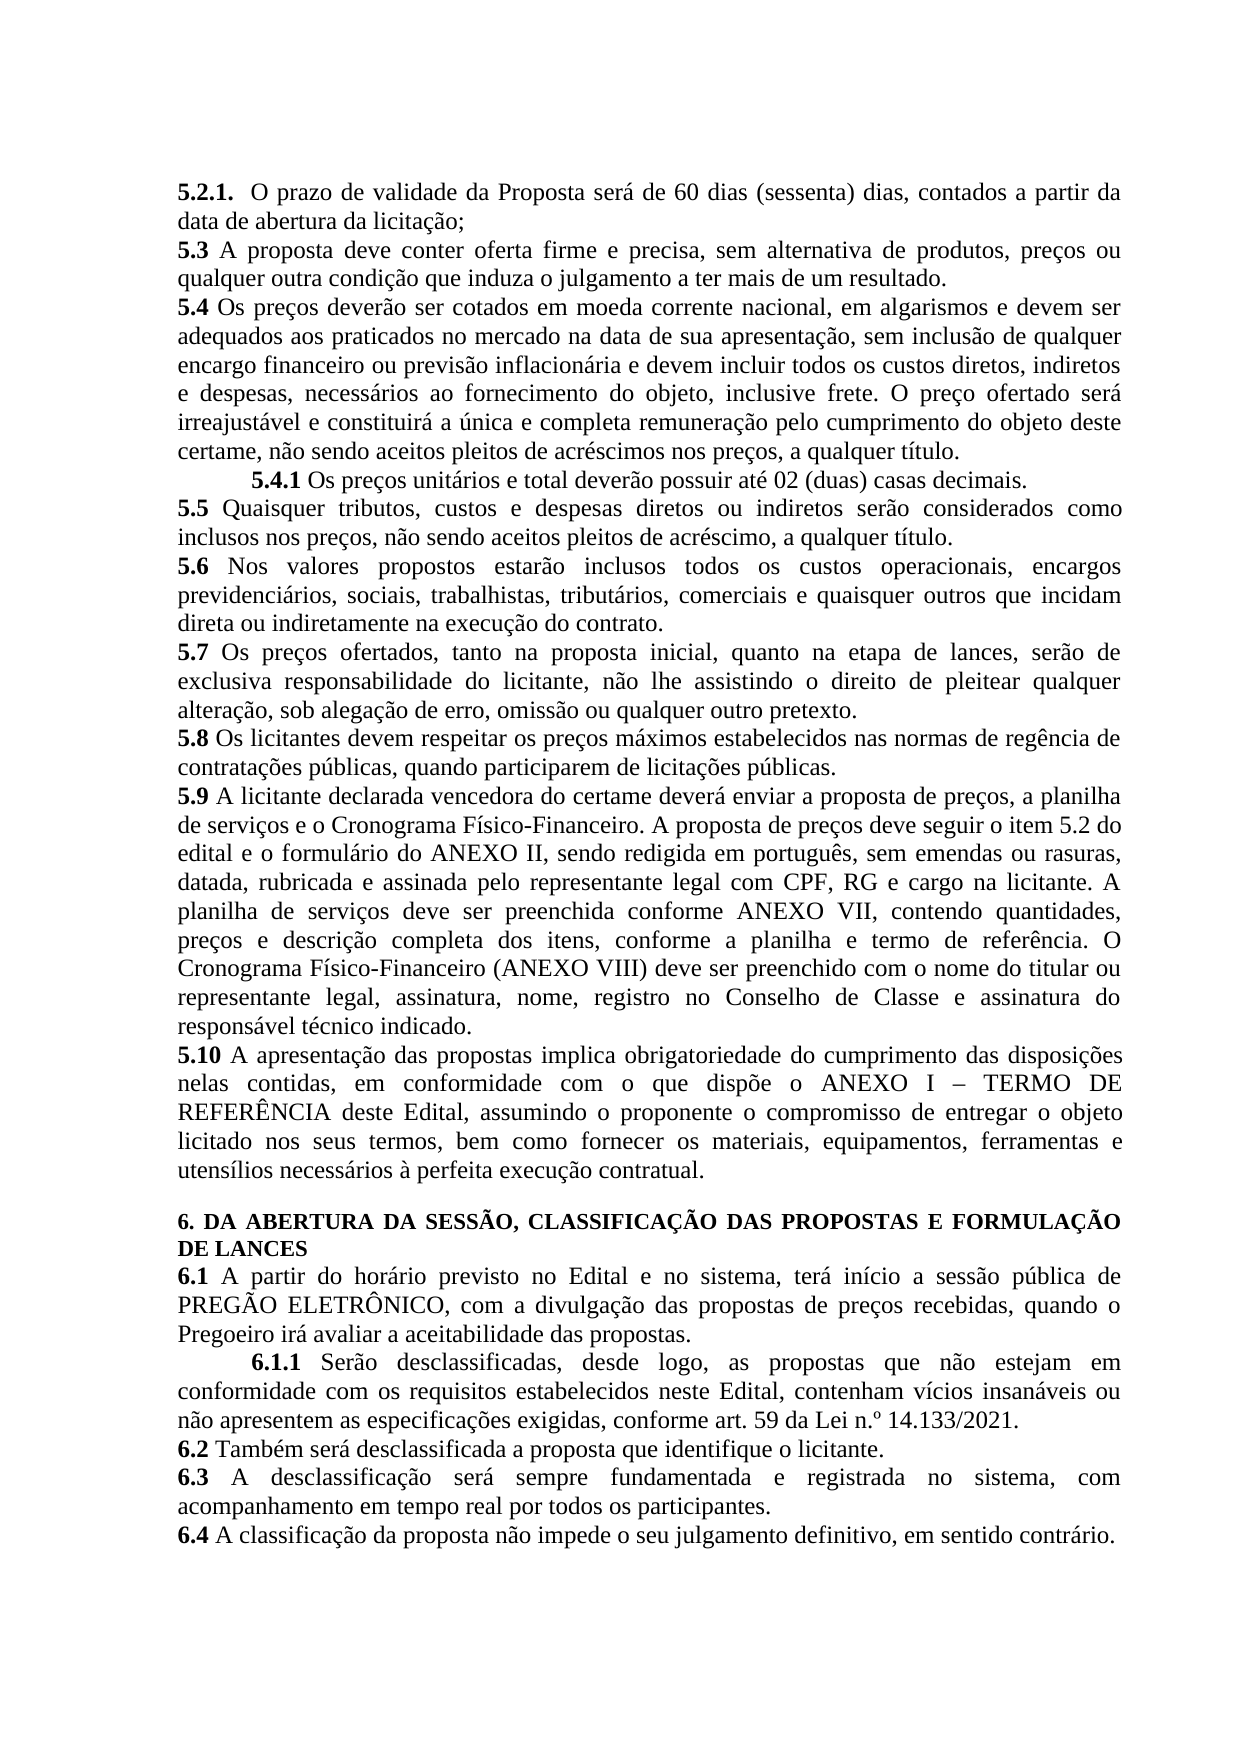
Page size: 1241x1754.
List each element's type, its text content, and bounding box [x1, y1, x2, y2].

text 5.10 A apresentação das propostas implica obrigatoriedade do cumprimento das disposições nelas contidas, em conformidade com o que dispõe o ANEXO I – TERMO DE REFERÊNCIA deste Edital, assumindo o proponente o compromisso de entregar o objeto licitado nos seus termos, bem como fornecer os materiais, equipamentos, ferramentas e utensílios necessários à perfeita execução contratual. [177, 1040, 1124, 1183]
text 5.2.1. O prazo de validade da Proposta será de 60 dias (sessenta) dias, contados a partir da data de abertura da licitação; [177, 177, 1122, 235]
text 5.3 A proposta deve conter oferta firme e precisa, sem alternativa de produtos, preços ou qualquer outra condição que induza o julgamento a ter mais de um resultado. [177, 235, 1122, 292]
subtitle 6. DA ABERTURA DA SESSÃO, CLASSIFICAÇÃO DAS PROPOSTAS E FORMULAÇÃO DE LANCES [177, 1208, 1122, 1261]
text 6.1 A partir do horário previsto no Edital e no sistema, terá início a sessão pública de PREGÃO ELETRÔNICO, com a divulgação das propostas de preços recebidas, quando o Pregoeiro irá avaliar a aceitabilidade das propostas. [177, 1261, 1122, 1347]
text 5.7 Os preços ofertados, tanto na proposta inicial, quanto na etapa de lances, serão de exclusiva responsabilidade do licitante, não lhe assistindo o direito de pleitear qualquer alteração, sob alegação de erro, omissão ou qualquer outro pretexto. [177, 637, 1122, 723]
text 5.4.1 Os preços unitários e total deverão possuir até 02 (duas) casas decimais. [177, 465, 1122, 493]
text 6.1.1 Serão desclassificadas, desde logo, as propostas que não estejam em conformidade com os requisitos estabelecidos neste Edital, contenham vícios insanáveis ou não apresentem as especificações exigidas, conforme art. 59 da Lei n.º 14.133/2021. [177, 1347, 1122, 1434]
text 5.6 Nos valores propostos estarão inclusos todos os custos operacionais, encargos previdenciários, sociais, trabalhistas, tributários, comerciais e quaisquer outros que incidam direta ou indiretamente na execução do contrato. [177, 551, 1122, 637]
text 5.9 A licitante declarada vencedora do certame deverá enviar a proposta de preços, a planilha de serviços e o Cronograma Físico-Financeiro. A proposta de preços deve seguir o item 5.2 do edital e o formulário do ANEXO II, sendo redigida em português, sem emendas ou rasuras, datada, rubricada e assinada pelo representante legal com CPF, RG e cargo na licitante. A planilha de serviços deve ser preenchida conforme ANEXO VII, contendo quantidades, preços e descrição completa dos itens, conforme a planilha e termo de referência. O Cronograma Físico-Financeiro (ANEXO VIII) deve ser preenchido com o nome do titular ou representante legal, assinatura, nome, registro no Conselho de Classe e assinatura do responsável técnico indicado. [177, 781, 1122, 1040]
text 6.3 A desclassificação será sempre fundamentada e registrada no sistema, com acompanhamento em tempo real por todos os participantes. [177, 1462, 1122, 1520]
text 6.4 A classificação da proposta não impede o seu julgamento definitivo, em sentido contrário. [177, 1520, 1122, 1549]
text 5.8 Os licitantes devem respeitar os preços máximos estabelecidos nas normas de regência de contratações públicas, quando participarem de licitações públicas. [177, 723, 1122, 781]
text 6.2 Também será desclassificada a proposta que identifique o licitante. [177, 1434, 1122, 1462]
text 5.4 Os preços deverão ser cotados em moeda corrente nacional, em algarismos e devem ser adequados aos praticados no mercado na data de sua apresentação, sem inclusão de qualquer encargo financeiro ou previsão inflacionária e devem incluir todos os custos diretos, indiretos e despesas, necessários ao fornecimento do objeto, inclusive frete. O preço ofertado será irreajustável e constituirá a única e completa remuneração pelo cumprimento do objeto deste certame, não sendo aceitos pleitos de acréscimos nos preços, a qualquer título. [177, 292, 1122, 465]
text 5.5 Quaisquer tributos, custos e despesas diretos ou indiretos serão considerados como inclusos nos preços, não sendo aceitos pleitos de acréscimo, a qualquer título. [177, 493, 1124, 551]
